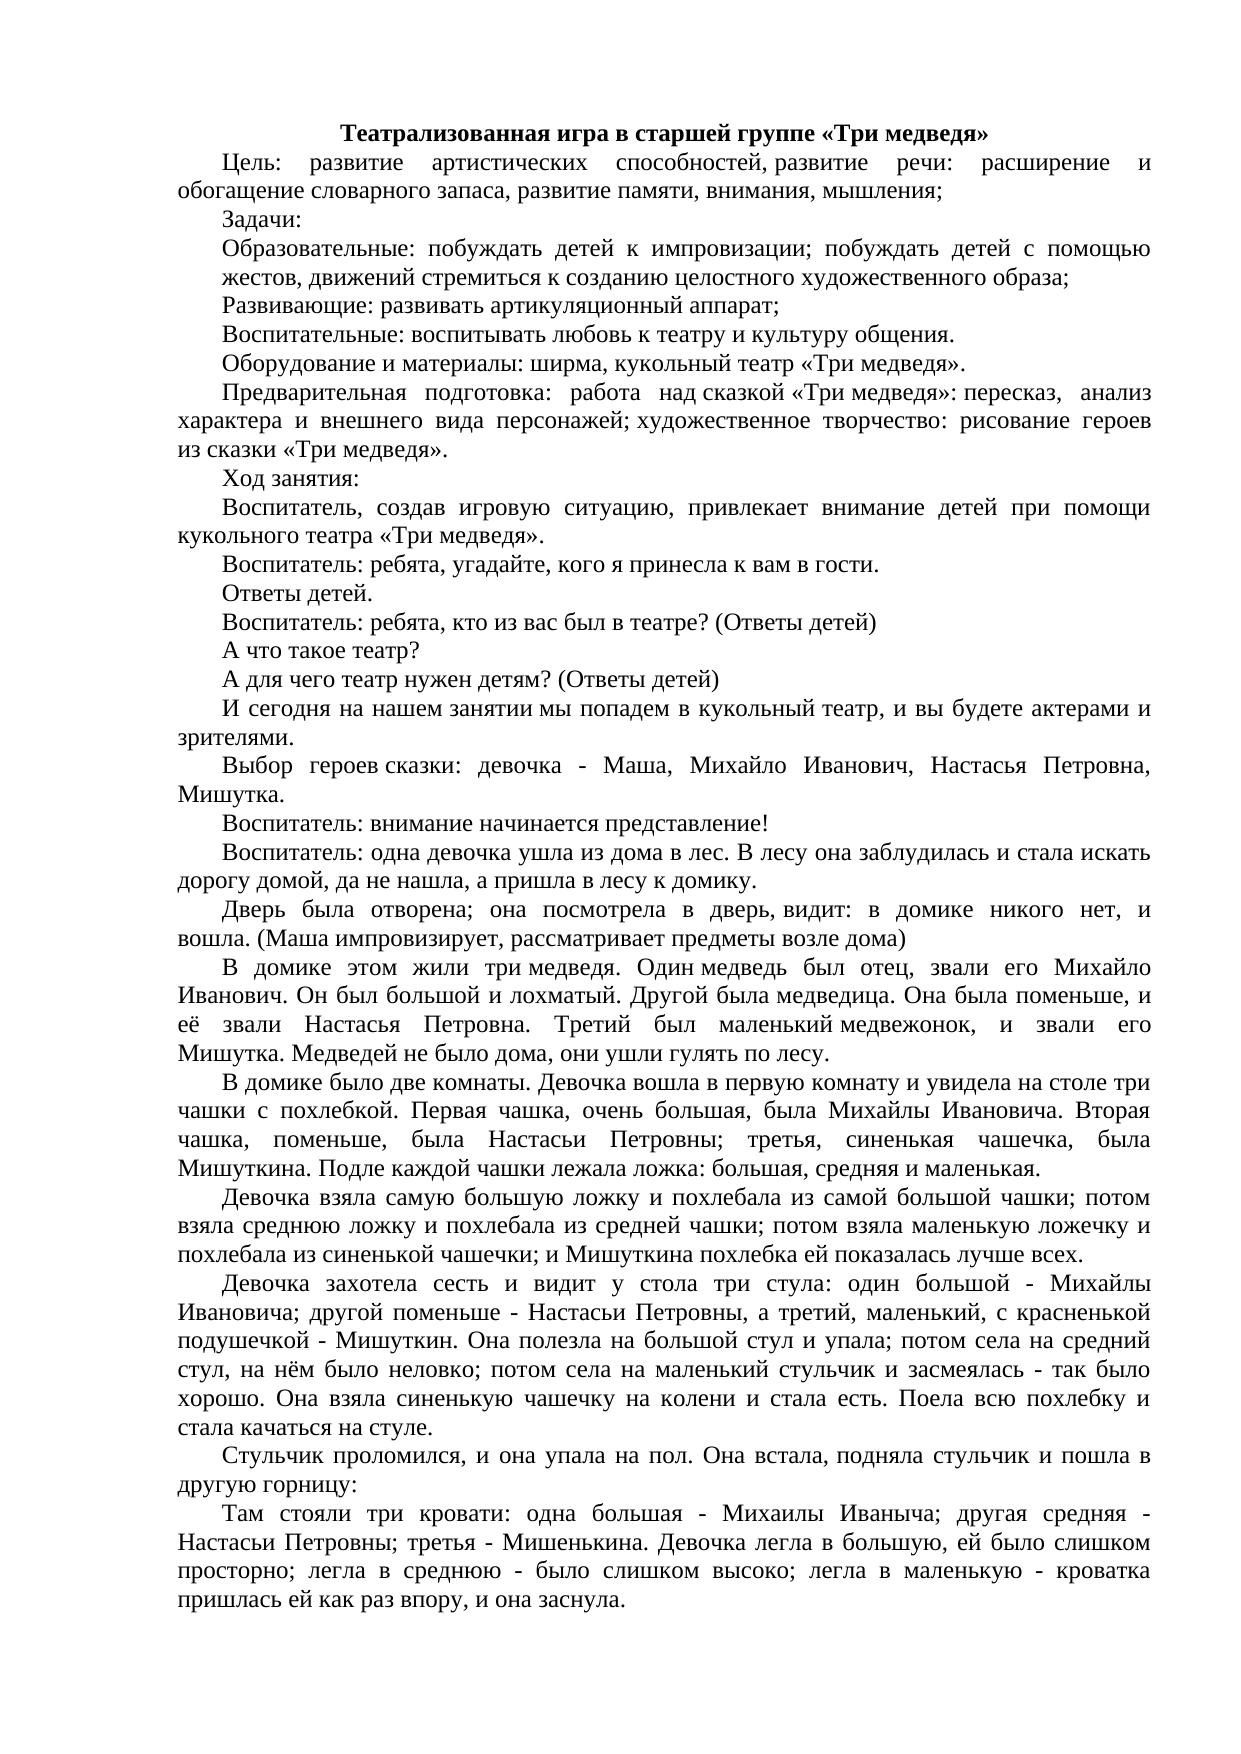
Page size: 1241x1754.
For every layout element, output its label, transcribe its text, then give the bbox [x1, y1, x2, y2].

text Стульчик проломился, и она упала на пол. Она встала, подняла стульчик и пошла в другую горницу: [177, 1441, 1152, 1498]
text Выбор героев сказки: девочка - Маша, Михайло Иванович, Настасья Петровна, Мишутка. [177, 751, 1152, 808]
text Воспитатель: внимание начинается представление! [177, 808, 1152, 837]
text Ответы детей. [177, 578, 1152, 607]
text Ход занятия: [177, 463, 1152, 492]
text Образовательные: побуждать детей к импровизации; побуждать детей с помощью жестов, движений стремиться к созданию целостного художественного образа; [222, 233, 1152, 291]
text Девочка взяла самую большую ложку и похлебала из самой большой чашки; потом взяла среднюю ложку и похлебала из средней чашки; потом взяла маленькую ложечку и похлебала из синенькой чашечки; и Мишуткина похлебка ей показалась лучше всех. [177, 1182, 1152, 1268]
text Воспитатель: ребята, угадайте, кого я принесла к вам в гости. [177, 549, 1152, 578]
text Развивающие: развивать артикуляционный аппарат; [222, 291, 1152, 319]
text Задачи: [177, 204, 1152, 233]
text Воспитатель, создав игровую ситуацию, привлекает внимание детей при помощи кукольного театра «Три медведя». [177, 492, 1152, 549]
text Дверь была отворена; она посмотрела в дверь, видит: в домике никого нет, и вошла. (Маша импровизирует, рассматривает предметы возле дома) [177, 894, 1152, 952]
text Воспитатель: одна девочка ушла из дома в лес. В лесу она заблудилась и стала искать дорогу домой, да не нашла, а пришла в лесу к домику. [177, 837, 1152, 894]
text Театрализованная игра в старшей группе «Три медведя» [177, 118, 1152, 147]
text И сегодня на нашем занятии мы попадем в кукольный театр, и вы будете актерами и зрителями. [177, 693, 1152, 751]
text Предварительная подготовка: работа над сказкой «Три медведя»: пересказ, анализ характера и внешнего вида персонажей; художественное творчество: рисование героев из сказки «Три медведя». [177, 377, 1152, 463]
text Девочка захотела сесть и видит у стола три стула: один большой - Михайлы Ивановича; другой поменьше - Настасьи Петровны, а третий, маленький, с красненькой подушечкой - Мишуткин. Она полезла на большой стул и упала; потом села на средний стул, на нём было неловко; потом села на маленький стульчик и засмеялась - так было хорошо. Она взяла синенькую чашечку на колени и стала есть. Поела всю похлебку и стала качаться на стуле. [177, 1268, 1152, 1441]
text Цель: развитие артистических способностей, развитие речи: расширение и обогащение словарного запаса, развитие памяти, внимания, мышления; [177, 147, 1152, 204]
text В домике этом жили три медведя. Один медведь был отец, звали его Михайло Иванович. Он был большой и лохматый. Другой была медведица. Она была поменьше, и её звали Настасья Петровна. Третий был маленький медвежонок, и звали его Мишутка. Медведей не было дома, они ушли гулять по лесу. [177, 952, 1152, 1067]
text А что такое театр? [177, 636, 1152, 664]
text Воспитательные: воспитывать любовь к театру и культуру общения. [222, 319, 1152, 348]
text Воспитатель: ребята, кто из вас был в театре? (Ответы детей) [177, 607, 1152, 636]
text А для чего театр нужен детям? (Ответы детей) [177, 664, 1152, 693]
text Там стояли три кровати: одна большая - Михаилы Иваныча; другая средняя - Настасьи Петровны; третья - Мишенькина. Девочка легла в большую, ей было слишком просторно; легла в среднюю - было слишком высоко; легла в маленькую - кроватка пришлась ей как раз впору, и она заснула. [177, 1498, 1152, 1613]
text В домике было две комнаты. Девочка вошла в первую комнату и увидела на столе три чашки с похлебкой. Первая чашка, очень большая, была Михайлы Ивановича. Вторая чашка, поменьше, была Настасьи Петровны; третья, синенькая чашечка, была Мишуткина. Подле каждой чашки лежала ложка: большая, средняя и маленькая. [177, 1067, 1152, 1182]
text Оборудование и материалы: ширма, кукольный театр «Три медведя». [177, 348, 1152, 377]
